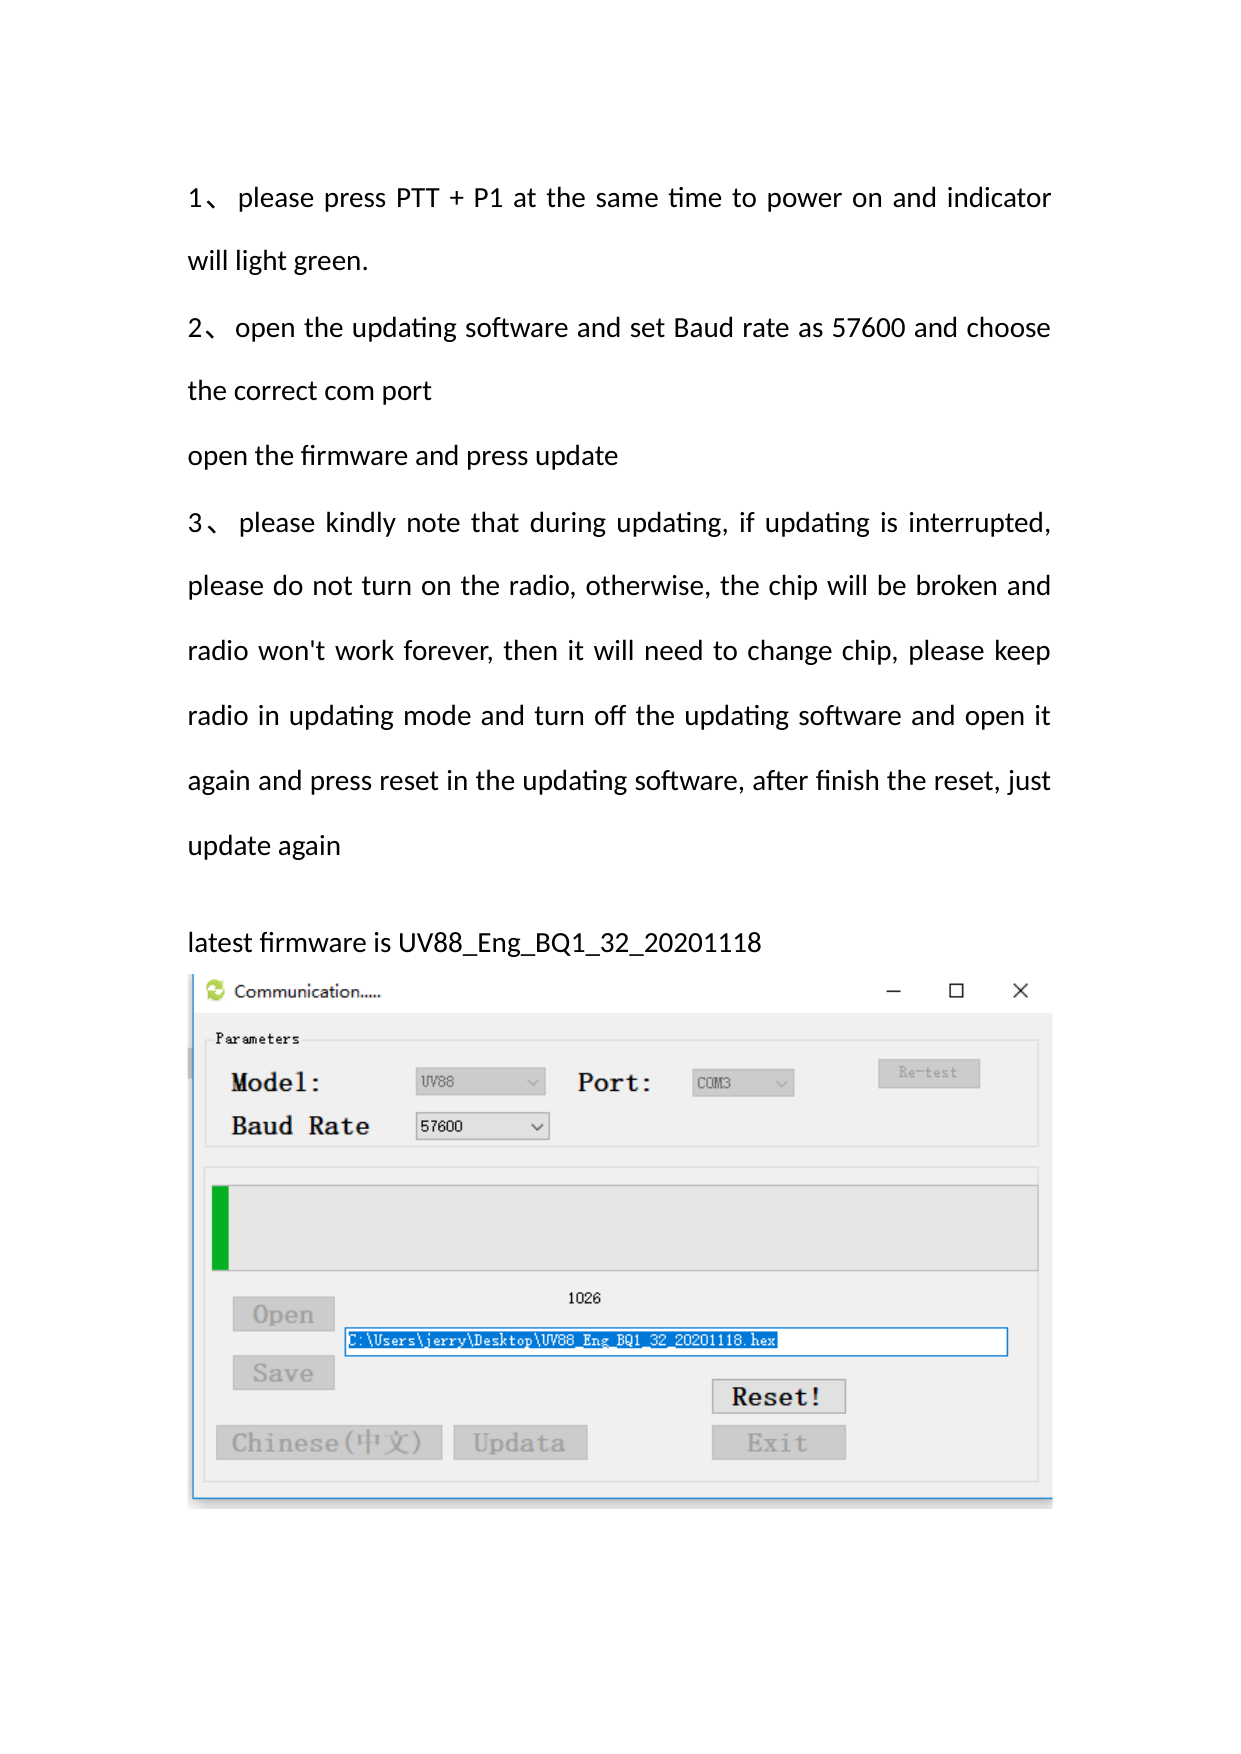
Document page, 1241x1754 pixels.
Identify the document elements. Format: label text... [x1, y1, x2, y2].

text 3、please kindly note that during updating, if updating is interrupted, please do not turn on the radio, otherwise, the chip will be broken and radio won't work forever, then it will need to change chip, please keep radio in updating mode and turn off the updating software and open it again and press reset in the updating software, after finish the reset, just update again [187, 487, 1053, 877]
text open the firmware and press update [187, 422, 1053, 487]
text 1、please press PTT + P1 at the same time to power on and indicator will light green. [187, 162, 1053, 292]
text 2、open the updating software and set Baud rate as 57600 and choose the correct com port [187, 292, 1053, 422]
picture [187, 974, 1053, 1509]
text latest firmware is UV88_Eng_BQ1_32_20201118 [187, 909, 1053, 974]
